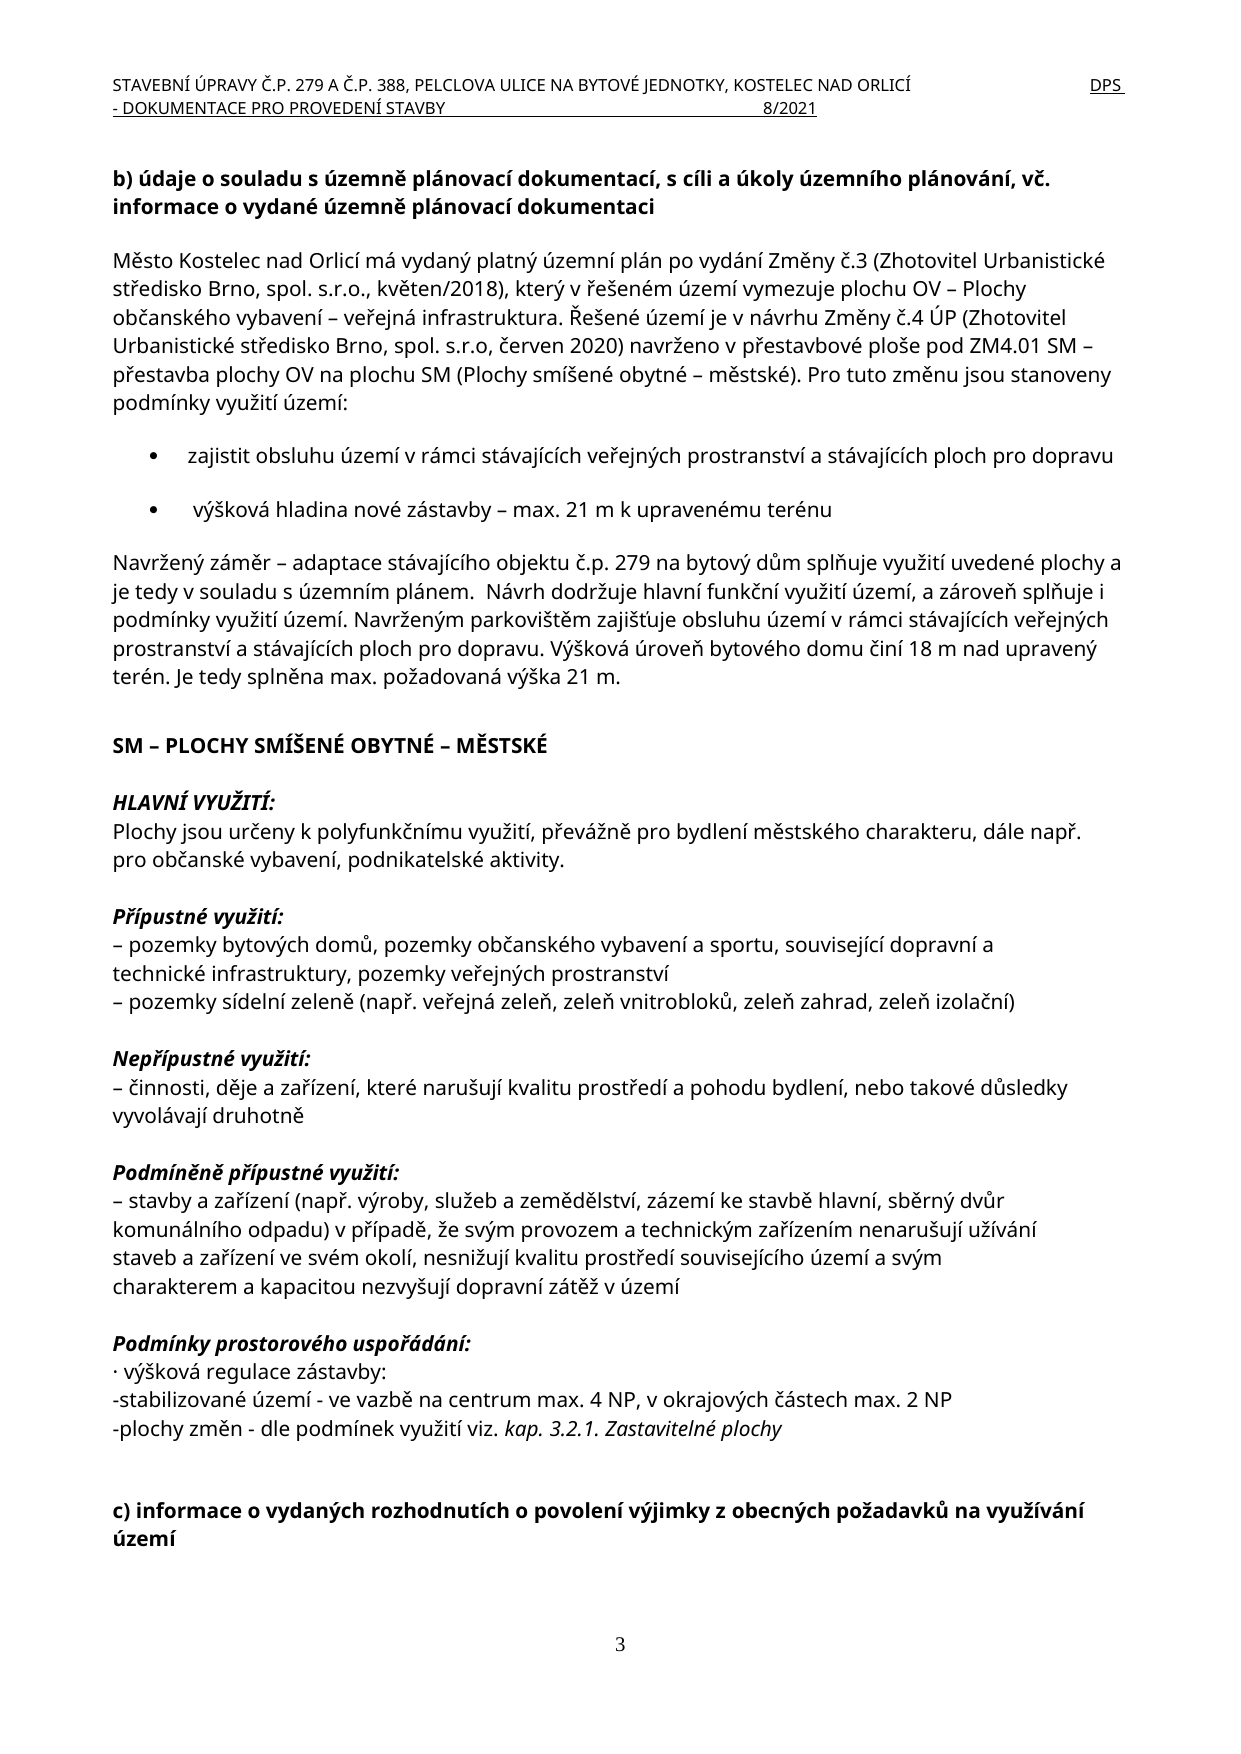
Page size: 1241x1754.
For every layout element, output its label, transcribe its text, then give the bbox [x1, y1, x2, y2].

text – stavby a zařízení (např. výroby, služeb a zemědělství, zázemí ke stavbě hlavní, sběrný dvůr [112, 1187, 1128, 1215]
text charakterem a kapacitou nezvyšují dopravní zátěž v území [112, 1272, 1128, 1300]
text SM – PLOCHY SMÍŠENÉ OBYTNÉ – MĚSTSKÉ [112, 732, 1128, 760]
text b) údaje o souladu s územně plánovací dokumentací, s cíli a úkoly územního plánování, vč. informace o vydané územně plánovací dokumentaci [112, 164, 1128, 221]
text -plochy změn - dle podmínek využití viz. kap. 3.2.1. Zastavitelné plochy [112, 1414, 1128, 1442]
text staveb a zařízení ve svém okolí, nesnižují kvalitu prostředí souvisejícího území a svým [112, 1243, 1128, 1272]
text Navržený záměr – adaptace stávajícího objektu č.p. 279 na bytový dům splňuje využití uvedené plochy a je tedy v souladu s územním plánem. Návrh dodržuje hlavní funkční využití území, a zároveň splňuje i podmínky využití území. Navrženým parkovištěm zajišťuje obsluhu území v rámci stávajících veřejných prostranství a stávajících ploch pro dopravu. Výšková úroveň bytového domu činí 18 m nad upravený terén. Je tedy splněna max. požadovaná výška 21 m. [112, 548, 1128, 691]
list výšková hladina nové zástavby – max. 21 m k upravenému terénu [150, 495, 1128, 523]
text Nepřípustné využití: [112, 1044, 1128, 1073]
text – činnosti, děje a zařízení, které narušují kvalitu prostředí a pohodu bydlení, nebo takové důsledky [112, 1073, 1128, 1101]
text – pozemky bytových domů, pozemky občanského vybavení a sportu, související dopravní a [112, 931, 1128, 959]
text – pozemky sídelní zeleně (např. veřejná zeleň, zeleň vnitrobloků, zeleň zahrad, zeleň izolační) [112, 987, 1128, 1016]
text Město Kostelec nad Orlicí má vydaný platný územní plán po vydání Změny č.3 (Zhotovitel Urbanistické středisko Brno, spol. s.r.o., květen/2018), který v řešeném území vymezuje plochu OV – Plochy občanského vybavení – veřejná infrastruktura. Řešené území je v návrhu Změny č.4 ÚP (Zhotovitel Urbanistické středisko Brno, spol. s.r.o, červen 2020) navrženo v přestavbové ploše pod ZM4.01 SM – přestavba plochy OV na plochu SM (Plochy smíšené obytné – městské). Pro tuto změnu jsou stanoveny podmínky využití území: [112, 246, 1128, 417]
list zajistit obsluhu území v rámci stávajících veřejných prostranství a stávajících ploch pro dopravu [150, 442, 1128, 470]
text · výšková regulace zástavby: [112, 1357, 1128, 1386]
text Plochy jsou určeny k polyfunkčnímu využití, převážně pro bydlení městského charakteru, dále např. [112, 817, 1128, 845]
text Podmínky prostorového uspořádání: [112, 1329, 1128, 1357]
text -stabilizované území - ve vazbě na centrum max. 4 NP, v okrajových částech max. 2 NP [112, 1386, 1128, 1414]
text c) informace o vydaných rozhodnutích o povolení výjimky z obecných požadavků na využívání území [112, 1496, 1128, 1553]
text vyvolávají druhotně [112, 1101, 1128, 1130]
text Přípustné využití: [112, 902, 1128, 931]
text pro občanské vybavení, podnikatelské aktivity. [112, 845, 1128, 874]
text komunálního odpadu) v případě, že svým provozem a technickým zařízením nenarušují užívání [112, 1215, 1128, 1243]
text HLAVNÍ VYUŽITÍ: [112, 788, 1128, 817]
text Podmíněně přípustné využití: [112, 1158, 1128, 1187]
text technické infrastruktury, pozemky veřejných prostranství [112, 959, 1128, 987]
